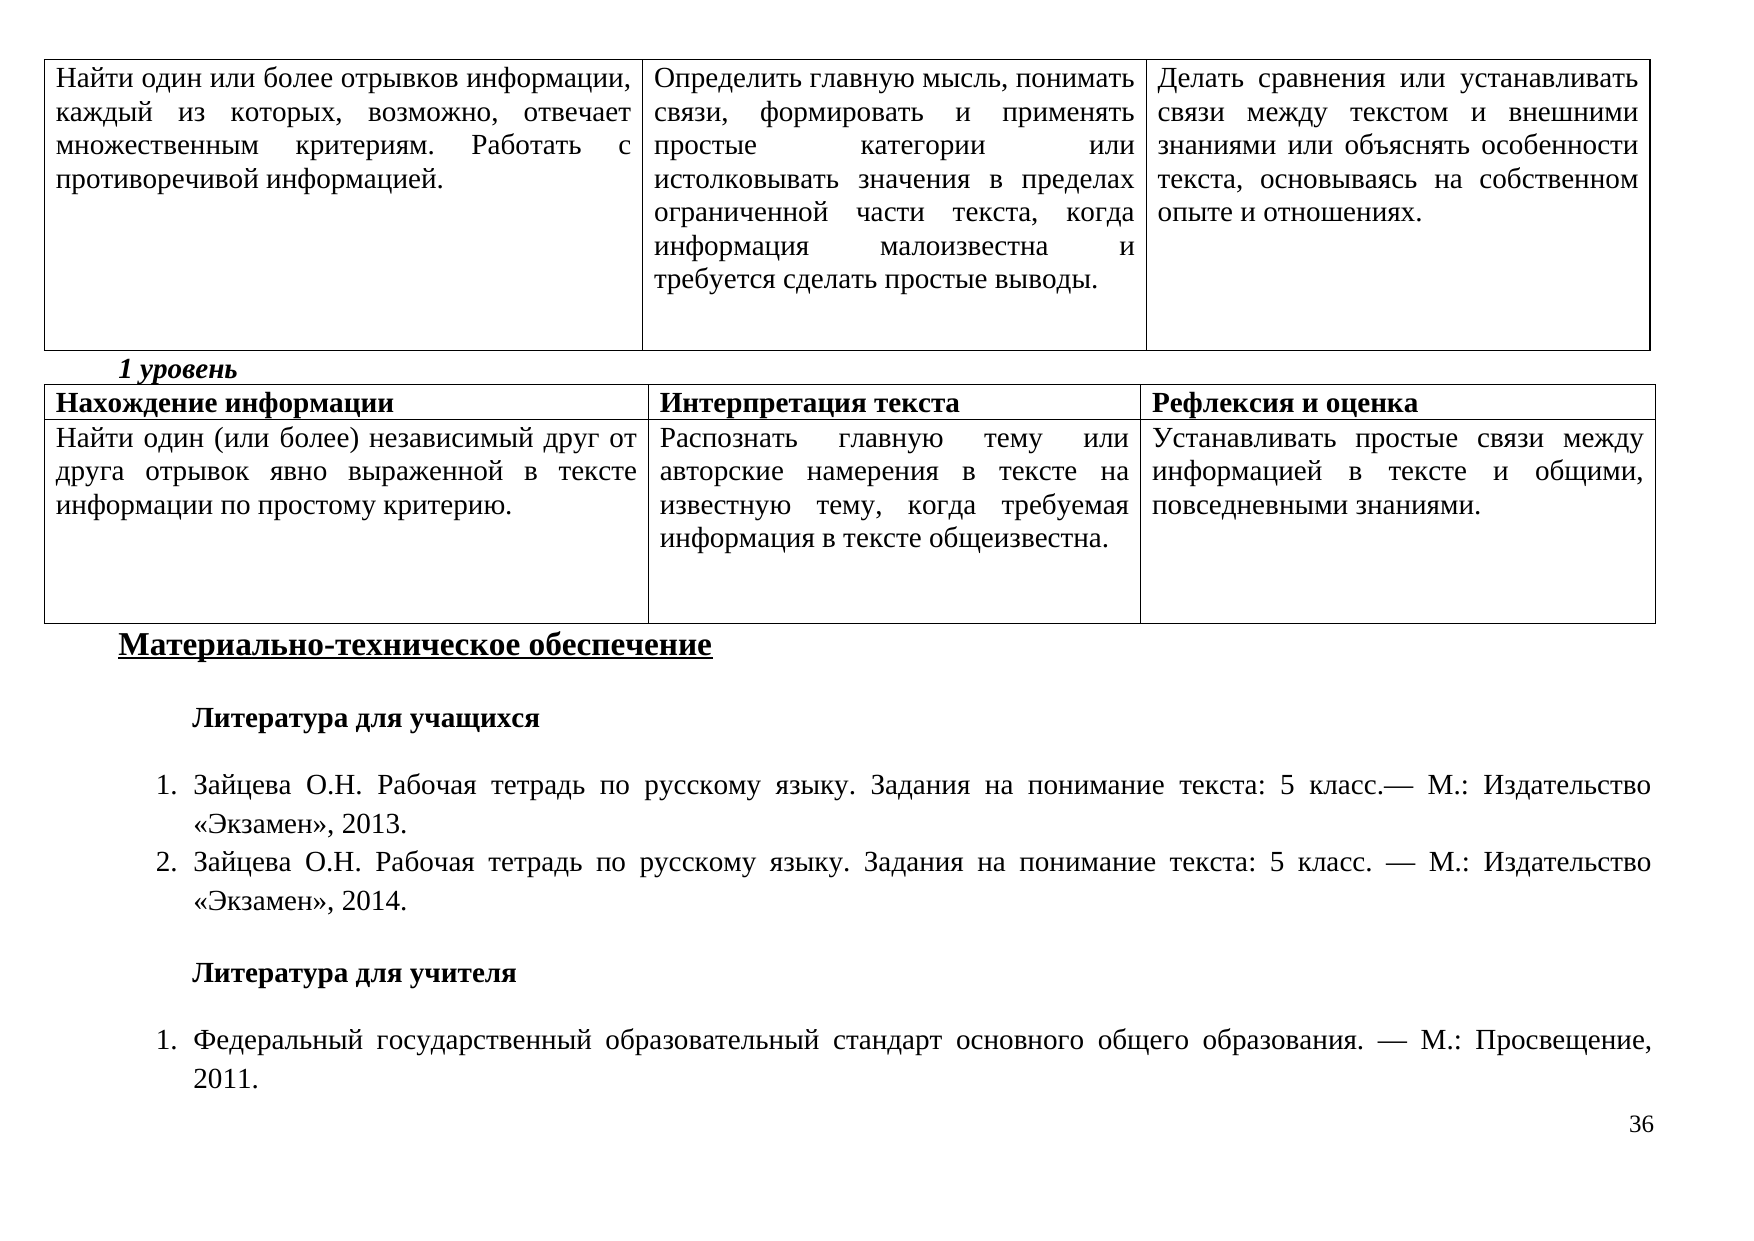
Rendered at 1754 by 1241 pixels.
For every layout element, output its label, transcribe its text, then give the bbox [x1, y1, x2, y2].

text Литература для учащихся [118, 700, 1654, 734]
list Зайцева О.Н. Рабочая тетрадь по русскому языку. Задания на понимание текста: 5 класс. — М.: Издательство «Экзамен», 2014. [156, 844, 1654, 917]
text Материально-техническое обеспечение [118, 624, 1654, 662]
table_cell Устанавливать простые связи между информацией в тексте и общими, повседневными знаниями. [1141, 420, 1655, 623]
text Литература для учителя [118, 955, 1654, 989]
list Зайцева О.Н. Рабочая тетрадь по русскому языку. Задания на понимание текста: 5 класс.— М.: Издательство «Экзамен», 2013. [156, 767, 1654, 839]
table_cell Распознать главную тему или авторские намерения в тексте на известную тему, когда требуемая информация в тексте общеизвестна. [649, 420, 1140, 623]
table_cell Делать сравнения или устанавливать связи между текстом и внешними знаниями или объяснять особенности текста, основываясь на собственном опыте и отношениях. [1147, 60, 1649, 350]
table_header Рефлексия и оценка [1141, 385, 1655, 419]
table_header Интерпретация текста [649, 385, 1140, 419]
table_cell Найти один или более отрывков информации, каждый из которых, возможно, отвечает множественным критериям. Работать с противоречивой информацией. [45, 60, 642, 350]
table_cell Найти один (или более) независимый друг от друга отрывок явно выраженной в тексте информации по простому критерию. [45, 420, 648, 623]
text 1 уровень [118, 351, 1654, 384]
table_header Нахождение информации [45, 385, 648, 419]
list Федеральный государственный образовательный стандарт основного общего образования. — М.: Просвещение, 2011. [156, 1022, 1654, 1094]
table_cell Определить главную мысль, понимать связи, формировать и применять простые категории или истолковывать значения в пределах ограниченной части текста, когда информация малоизвестна и требуется сделать простые выводы. [643, 60, 1146, 350]
